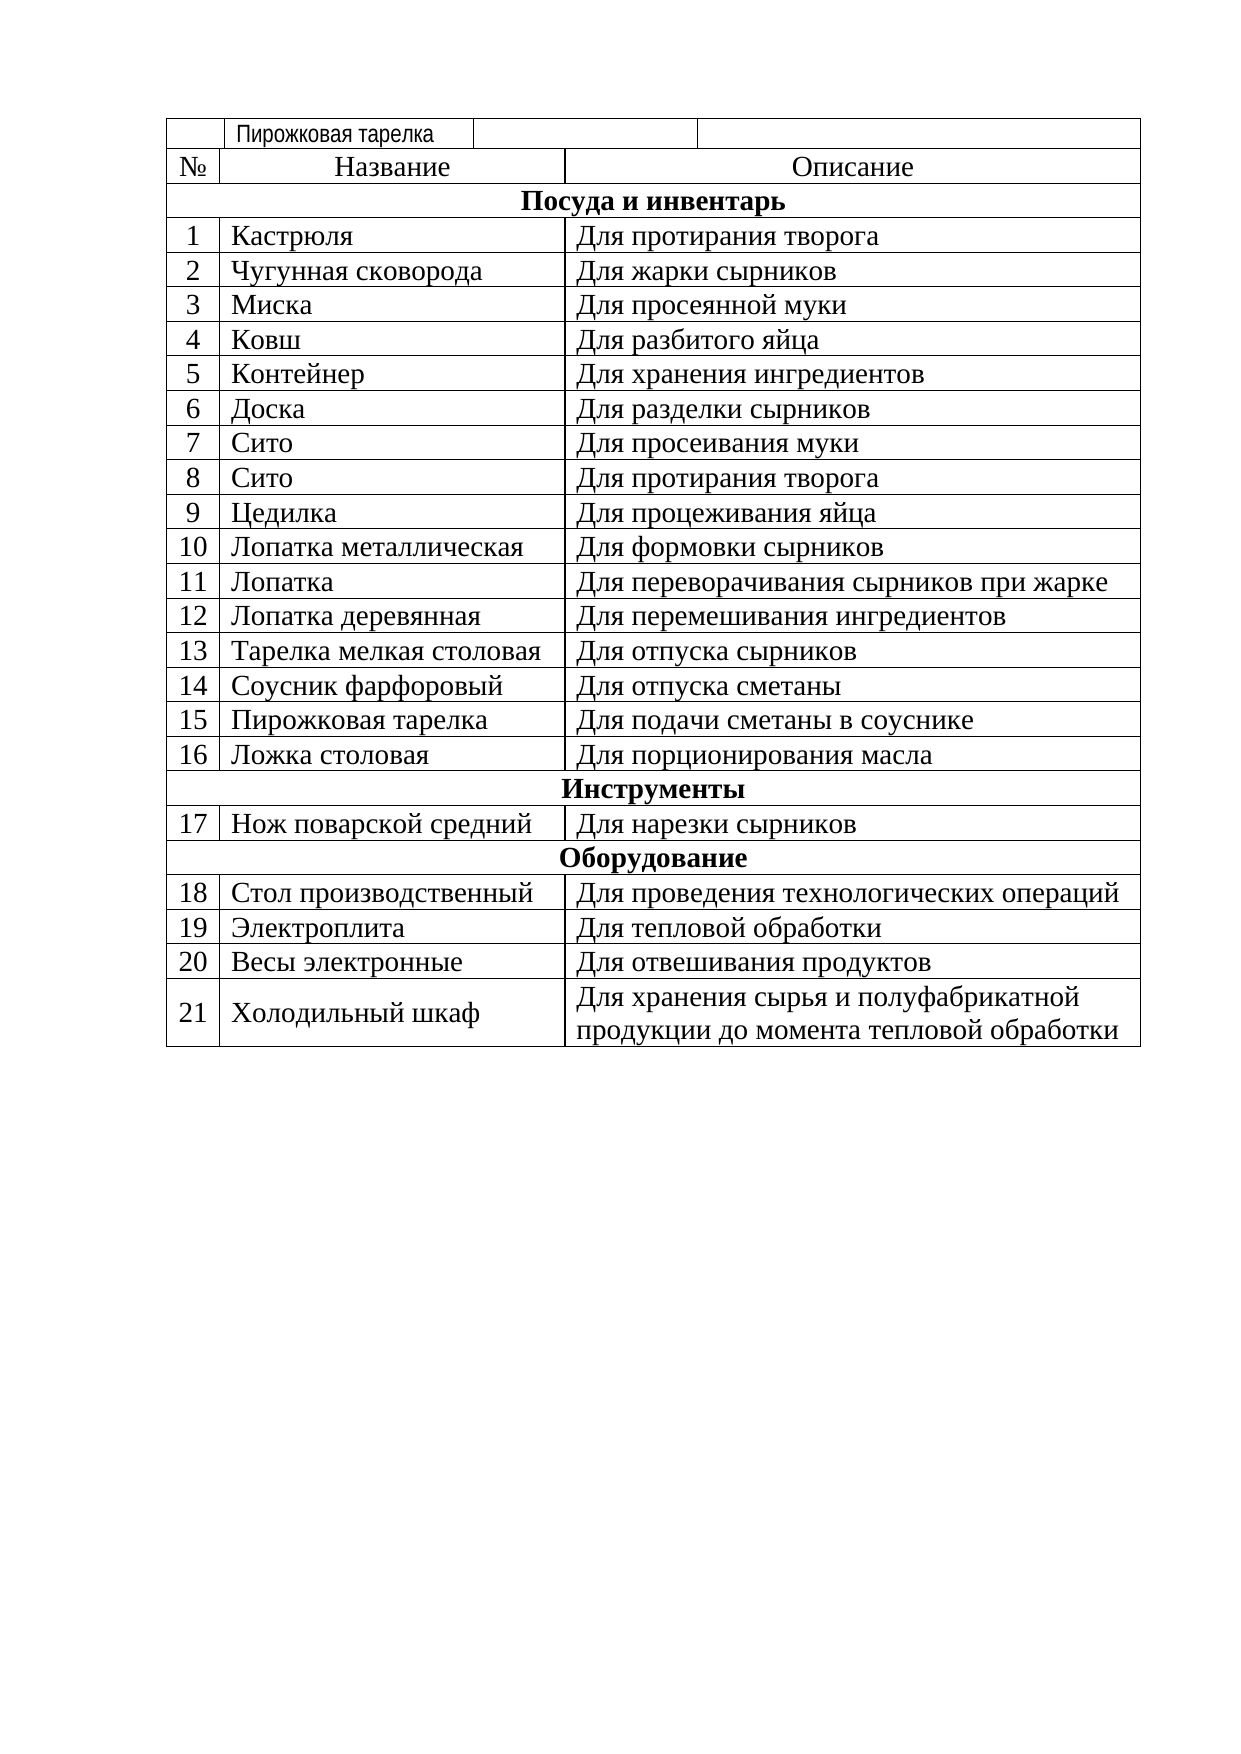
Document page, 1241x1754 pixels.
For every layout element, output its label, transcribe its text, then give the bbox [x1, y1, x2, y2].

table_cell 3 [167, 287, 219, 321]
table_cell Холодильный шкаф [220, 979, 564, 1046]
table_cell Для разбитого яйца [566, 322, 1140, 355]
table_cell 1 [167, 218, 219, 252]
table_cell Доска [220, 391, 564, 424]
table_cell 7 [167, 426, 219, 459]
table_cell 21 [167, 979, 219, 1046]
table_cell Описание [566, 149, 1140, 182]
table_cell 4 [167, 322, 219, 355]
table_cell Для жарки сырников [566, 253, 1140, 286]
table_cell Для перемешивания ингредиентов [566, 599, 1140, 632]
table_cell Для протирания творога [566, 460, 1140, 494]
table_cell 16 [167, 737, 219, 770]
table_cell 18 [167, 875, 219, 909]
table_cell 17 [167, 806, 219, 839]
table_cell Стол производственный [220, 875, 564, 909]
table_cell Кастрюля [220, 218, 564, 252]
table_cell 6 [167, 391, 219, 424]
table_cell Электроплита [220, 910, 564, 943]
table_cell Для хранения ингредиентов [566, 356, 1140, 390]
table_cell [225, 119, 473, 148]
table_cell 9 [167, 495, 219, 528]
table_cell Для разделки сырников [566, 391, 1140, 424]
table_cell 14 [167, 668, 219, 701]
table_cell Для хранения сырья и полуфабрикатной продукции до момента тепловой обработки [566, 979, 1140, 1046]
table_cell 12 [167, 599, 219, 632]
table_cell Сито [220, 426, 564, 459]
table_cell Пирожковая тарелка [220, 702, 564, 736]
table_cell Для протирания творога [566, 218, 1140, 252]
table_cell 20 [167, 944, 219, 978]
table_cell Сито [220, 460, 564, 494]
table_cell Для отпуска сырников [566, 633, 1140, 667]
table_cell Для нарезки сырников [566, 806, 1140, 839]
table_cell 15 [167, 702, 219, 736]
table_cell Инструменты [167, 771, 1140, 805]
table_cell Тарелка мелкая столовая [220, 633, 564, 667]
table_cell Название [220, 149, 564, 182]
table_cell 9 [167, 119, 224, 148]
table_cell 2 [167, 253, 219, 286]
table_cell Весы электронные [220, 944, 564, 978]
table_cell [698, 119, 1140, 148]
table_cell Для проведения технологических операций [566, 875, 1140, 909]
table_cell Миска [220, 287, 564, 321]
table_cell 10 [167, 529, 219, 563]
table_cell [474, 119, 697, 148]
table_cell Для порционирования масла [566, 737, 1140, 770]
table_cell Для отвешивания продуктов [566, 944, 1140, 978]
table_cell Нож поварской средний [220, 806, 564, 839]
table_cell Ложка столовая [220, 737, 564, 770]
table_cell Для формовки сырников [566, 529, 1140, 563]
table_cell Для просеянной муки [566, 287, 1140, 321]
table_cell Чугунная сковорода [220, 253, 564, 286]
table_cell Для подачи сметаны в соуснике [566, 702, 1140, 736]
table_cell Ковш [220, 322, 564, 355]
table_cell 5 [167, 356, 219, 390]
table_cell 13 [167, 633, 219, 667]
table_cell Лопатка деревянная [220, 599, 564, 632]
table_cell Контейнер [220, 356, 564, 390]
table_cell 8 [167, 460, 219, 494]
table_cell Для переворачивания сырников при жарке [566, 564, 1140, 597]
table_cell 11 [167, 564, 219, 597]
table_cell Для процеживания яйца [566, 495, 1140, 528]
table_cell Лопатка [220, 564, 564, 597]
table_cell № [167, 149, 219, 182]
table_cell Для просеивания муки [566, 426, 1140, 459]
table_cell Оборудование [167, 841, 1140, 874]
table_cell Цедилка [220, 495, 564, 528]
table_cell Соусник фарфоровый [220, 668, 564, 701]
table_cell Для тепловой обработки [566, 910, 1140, 943]
table_cell Посуда и инвентарь [167, 184, 1140, 217]
table_cell Лопатка металлическая [220, 529, 564, 563]
table_cell 19 [167, 910, 219, 943]
table_cell Для отпуска сметаны [566, 668, 1140, 701]
